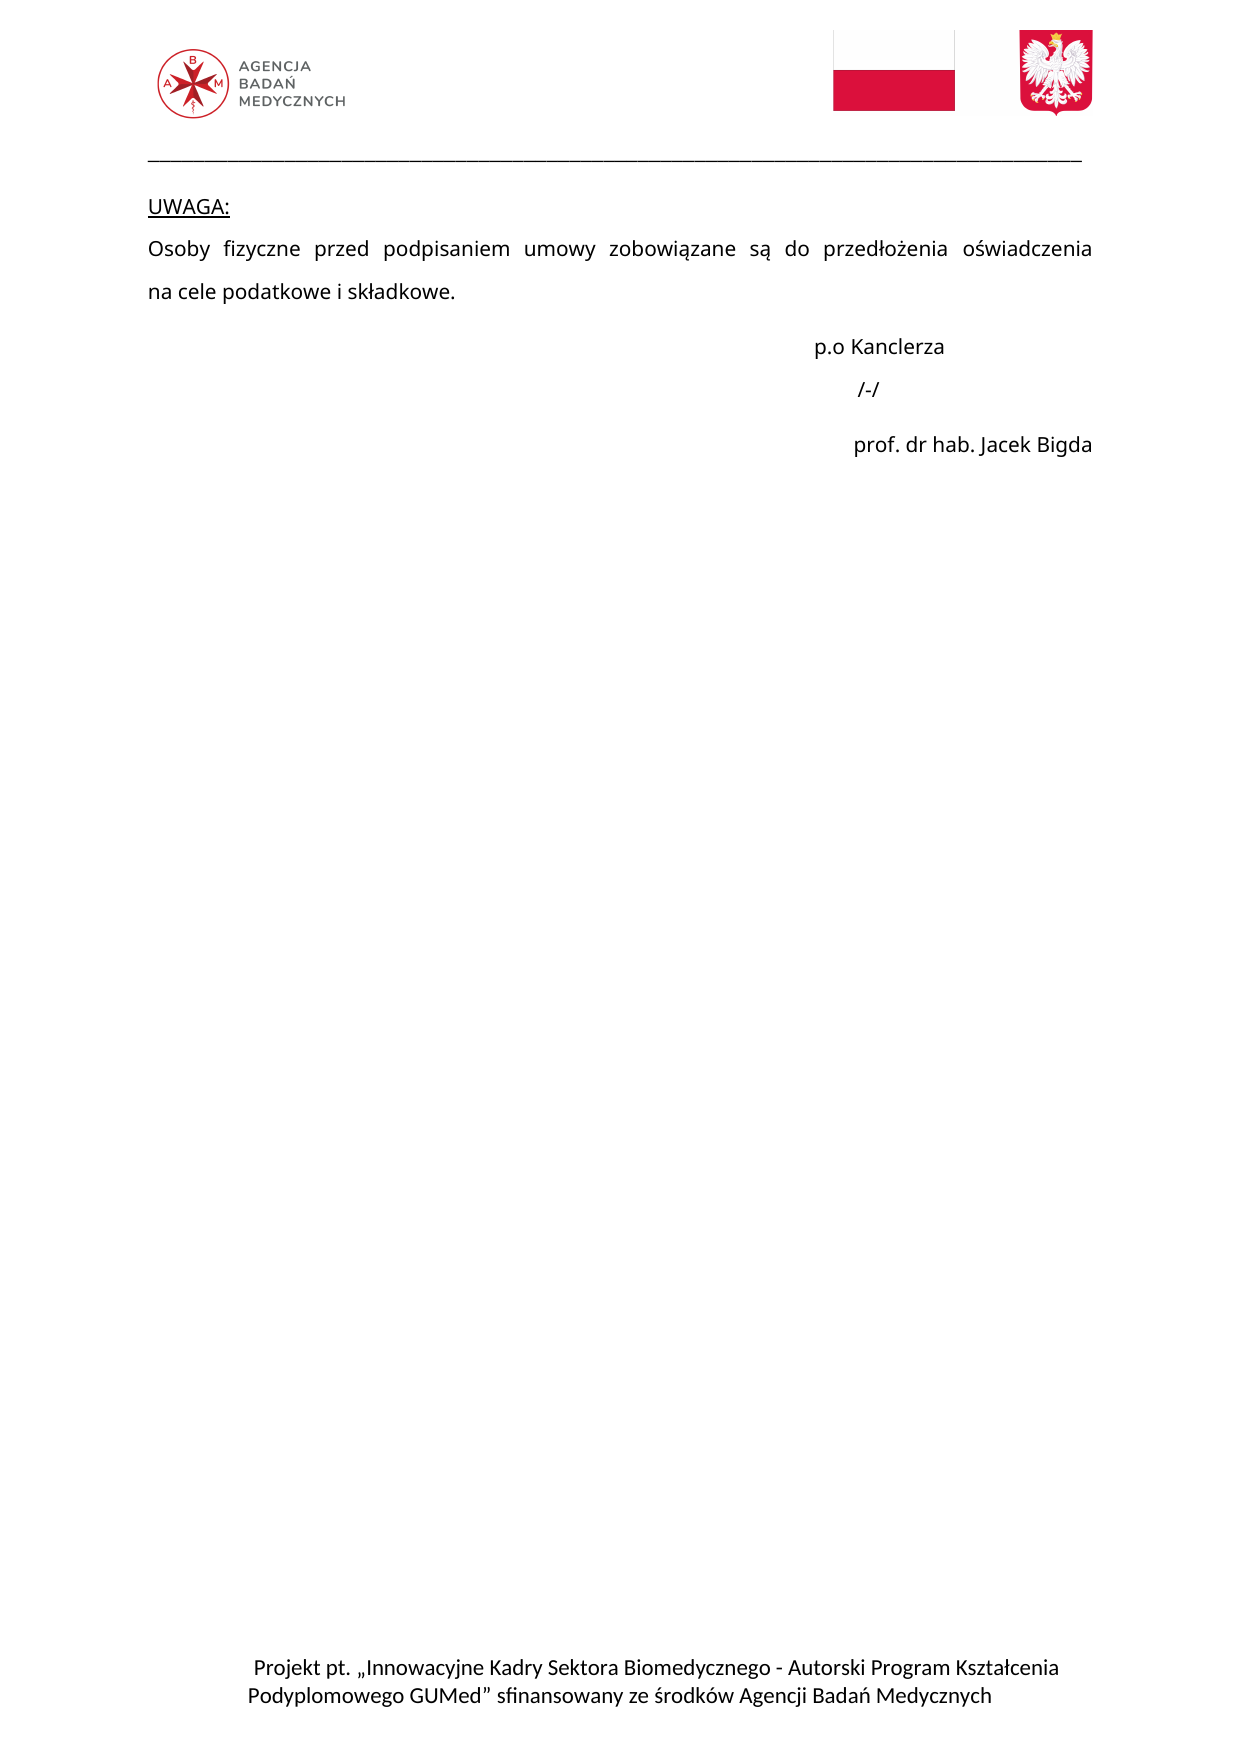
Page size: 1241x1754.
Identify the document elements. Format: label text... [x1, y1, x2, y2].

picture [147, 29, 353, 138]
text UWAGA: [148, 192, 1093, 220]
text prof. dr hab. Jacek Bigda [148, 430, 1093, 458]
picture [833, 30, 1093, 116]
text Osoby fizyczne przed podpisaniem umowy zobowiązane są do przedłożenia oświadczenia na cele podatkowe i składkowe. [148, 234, 1093, 306]
text p.o Kanclerza /-/ [148, 332, 1093, 403]
